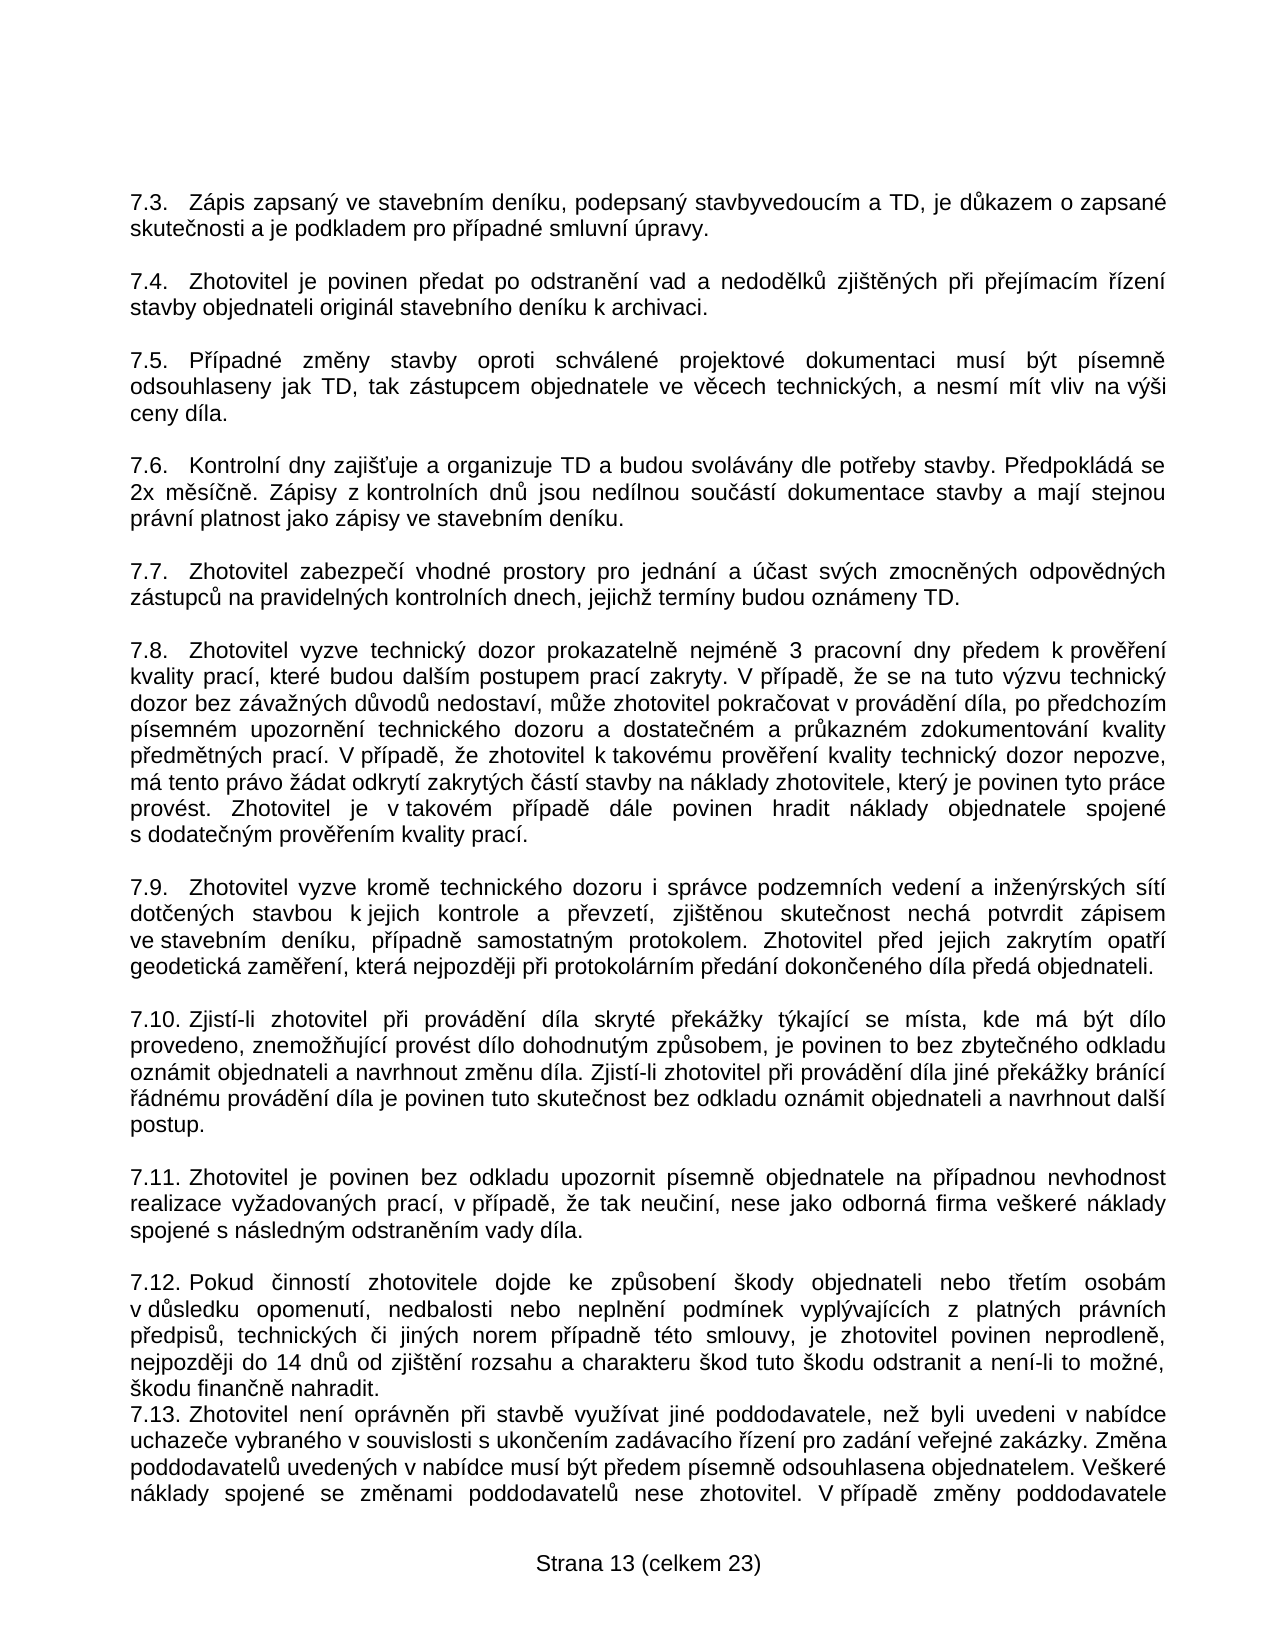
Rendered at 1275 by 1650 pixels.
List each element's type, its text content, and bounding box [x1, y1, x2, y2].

list Zhotovitel vyzve kromě technického dozoru i správce podzemních vedení a inženýrských sítí dotčených stavbou k jejich kontrole a převzetí, zjištěnou skutečnost nechá potvrdit zápisem ve stavebním deníku, případně samostatným protokolem. Zhotovitel před jejich zakrytím opatří geodetická zaměření, která nejpozději při protokolárním předání dokončeného díla předá objednateli. [130, 874, 1167, 979]
list Případné změny stavby oproti schválené projektové dokumentaci musí být písemně odsouhlaseny jak TD, tak zástupcem objednatele ve věcech technických, a nesmí mít vliv na výši ceny díla. [130, 347, 1167, 426]
list Kontrolní dny zajišťuje a organizuje TD a budou svolávány dle potřeby stavby. Předpokládá se 2x měsíčně. Zápisy z kontrolních dnů jsou nedílnou součástí dokumentace stavby a mají stejnou právní platnost jako zápisy ve stavebním deníku. [130, 452, 1167, 531]
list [130, 1401, 1167, 1507]
list Zhotovitel je povinen bez odkladu upozornit písemně objednatele na případnou nevhodnost realizace vyžadovaných prací, v případě, že tak neučiní, nese jako odborná firma veškeré náklady spojené s následným odstraněním vady díla. [130, 1164, 1167, 1243]
list Zápis zapsaný ve stavebním deníku, podepsaný stavbyvedoucím a TD, je důkazem o zapsané skutečnosti a je podkladem pro případné smluvní úpravy. [130, 189, 1167, 242]
list Zhotovitel je povinen předat po odstranění vad a nedodělků zjištěných při přejímacím řízení stavby objednateli originál stavebního deníku k archivaci. [130, 268, 1167, 321]
list Zhotovitel vyzve technický dozor prokazatelně nejméně 3 pracovní dny předem k prověření kvality prací, které budou dalším postupem prací zakryty. V případě, že se na tuto výzvu technický dozor bez závažných důvodů nedostaví, může zhotovitel pokračovat v provádění díla, po předchozím písemném upozornění technického dozoru a dostatečném a průkazném zdokumentování kvality předmětných prací. V případě, že zhotovitel k takovému prověření kvality technický dozor nepozve, má tento právo žádat odkrytí zakrytých částí stavby na náklady zhotovitele, který je povinen tyto práce provést. Zhotovitel je v takovém případě dále povinen hradit náklady objednatele spojené s dodatečným prověřením kvality prací. [130, 637, 1167, 848]
list Pokud činností zhotovitele dojde ke způsobení škody objednateli nebo třetím osobám v důsledku opomenutí, nedbalosti nebo neplnění podmínek vyplývajících z platných právních předpisů, technických či jiných norem případně této smlouvy, je zhotovitel povinen neprodleně, nejpozději do 14 dnů od zjištění rozsahu a charakteru škod tuto škodu odstranit a není-li to možné, škodu finančně nahradit. [130, 1269, 1167, 1401]
list Zjistí-li zhotovitel při provádění díla skryté překážky týkající se místa, kde má být dílo provedeno, znemožňující provést dílo dohodnutým způsobem, je povinen to bez zbytečného odkladu oznámit objednateli a navrhnout změnu díla. Zjistí-li zhotovitel při provádění díla jiné překážky bránící řádnému provádění díla je povinen tuto skutečnost bez odkladu oznámit objednateli a navrhnout další postup. [130, 1006, 1167, 1138]
list Zhotovitel zabezpečí vhodné prostory pro jednání a účast svých zmocněných odpovědných zástupců na pravidelných kontrolních dnech, jejichž termíny budou oznámeny TD. [130, 558, 1167, 611]
